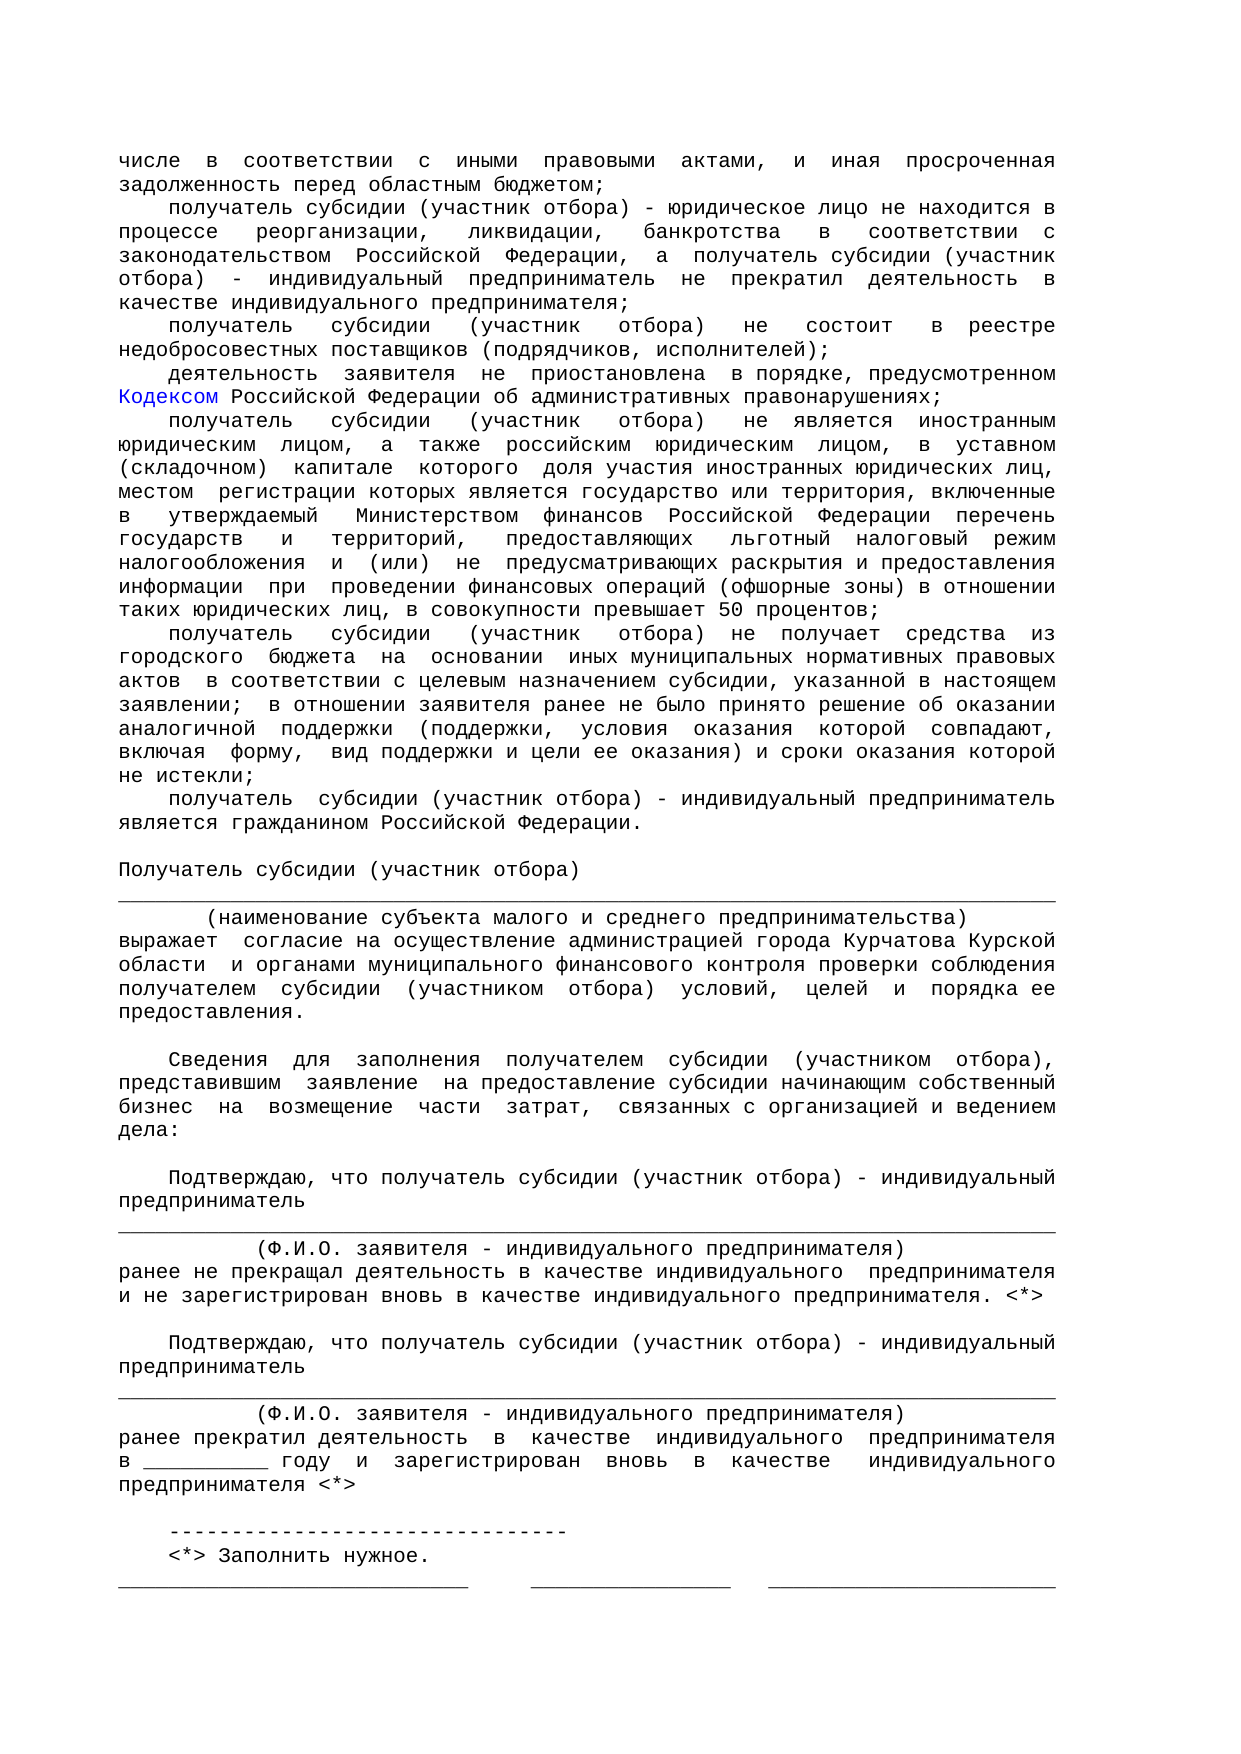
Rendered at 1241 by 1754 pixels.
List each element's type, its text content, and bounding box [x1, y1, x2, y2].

text предприниматель [118, 1190, 1181, 1214]
text Получатель субсидии (участник отбора) [118, 859, 1181, 883]
text государств и территорий, предоставляющих льготный налоговый режим [118, 528, 1181, 552]
text получатель субсидии (участник отбора) не является иностранным [118, 410, 1181, 434]
text и не зарегистрирован вновь в качестве индивидуального предпринимателя. <*> [118, 1285, 1181, 1309]
text предпринимателя <*> [118, 1474, 1181, 1498]
text получателем субсидии (участником отбора) условий, целей и порядка ее [118, 978, 1181, 1001]
text законодательством Российской Федерации, а получатель субсидии (участник [118, 244, 1181, 268]
text (складочном) капитале которого доля участия иностранных юридических лиц, [118, 457, 1181, 481]
text местом регистрации которых является государство или территория, включенные [118, 481, 1181, 505]
text Подтверждаю, что получатель субсидии (участник отбора) - индивидуальный [118, 1332, 1181, 1356]
text получатель субсидии (участник отбора) - юридическое лицо не находится в [118, 197, 1181, 221]
text таких юридических лиц, в совокупности превышает 50 процентов; [118, 599, 1181, 623]
text деятельность заявителя не приостановлена в порядке, предусмотренном [118, 363, 1181, 386]
text информации при проведении финансовых операций (офшорные зоны) в отношении [118, 576, 1181, 599]
text (наименование субъекта малого и среднего предпринимательства) [118, 907, 1181, 930]
text недобросовестных поставщиков (подрядчиков, исполнителей); [118, 339, 1181, 363]
text налогообложения и (или) не предусматривающих раскрытия и предоставления [118, 552, 1181, 576]
text в утверждаемый Министерством финансов Российской Федерации перечень [118, 505, 1181, 528]
text ___________________________________________________________________________ [118, 883, 1181, 907]
text включая форму, вид поддержки и цели ее оказания) и сроки оказания которой [118, 741, 1181, 765]
text городского бюджета на основании иных муниципальных нормативных правовых [118, 647, 1181, 670]
text (Ф.И.О. заявителя - индивидуального предпринимателя) [118, 1238, 1181, 1261]
text отбора) - индивидуальный предприниматель не прекратил деятельность в [118, 268, 1181, 292]
text Сведения для заполнения получателем субсидии (участником отбора), [118, 1048, 1181, 1072]
text ___________________________________________________________________________ [118, 1214, 1181, 1238]
text качестве индивидуального предпринимателя; [118, 292, 1181, 316]
text ____________________________ ________________ _______________________ [118, 1569, 1181, 1592]
text <*> Заполнить нужное. [118, 1545, 1181, 1569]
text аналогичной поддержки (поддержки, условия оказания которой совпадают, [118, 717, 1181, 741]
text заявлении; в отношении заявителя ранее не было принято решение об оказании [118, 694, 1181, 717]
text ___________________________________________________________________________ [118, 1379, 1181, 1403]
text (Ф.И.О. заявителя - индивидуального предпринимателя) [118, 1403, 1181, 1427]
text предприниматель [118, 1356, 1181, 1379]
text -------------------------------- [118, 1521, 1181, 1545]
text выражает согласие на осуществление администрацией города Курчатова Курской [118, 930, 1181, 954]
text в __________ году и зарегистрирован вновь в качестве индивидуального [118, 1451, 1181, 1474]
text юридическим лицом, а также российским юридическим лицом, в уставном [118, 434, 1181, 457]
text дела: [118, 1119, 1181, 1143]
text актов в соответствии с целевым назначением субсидии, указанной в настоящем [118, 670, 1181, 694]
text задолженность перед областным бюджетом; [118, 174, 1181, 197]
text получатель субсидии (участник отбора) не состоит в реестре [118, 316, 1181, 339]
text числе в соответствии с иными правовыми актами, и иная просроченная [118, 150, 1181, 174]
text Кодексом Российской Федерации об административных правонарушениях; [118, 386, 1181, 410]
text процессе реорганизации, ликвидации, банкротства в соответствии с [118, 221, 1181, 244]
text бизнес на возмещение части затрат, связанных с организацией и ведением [118, 1096, 1181, 1119]
text не истекли; [118, 765, 1181, 788]
text получатель субсидии (участник отбора) - индивидуальный предприниматель [118, 788, 1181, 812]
text получатель субсидии (участник отбора) не получает средства из [118, 623, 1181, 647]
text является гражданином Российской Федерации. [118, 812, 1181, 836]
text ранее прекратил деятельность в качестве индивидуального предпринимателя [118, 1427, 1181, 1451]
text представившим заявление на предоставление субсидии начинающим собственный [118, 1072, 1181, 1096]
text Подтверждаю, что получатель субсидии (участник отбора) - индивидуальный [118, 1167, 1181, 1190]
text ранее не прекращал деятельность в качестве индивидуального предпринимателя [118, 1261, 1181, 1285]
text области и органами муниципального финансового контроля проверки соблюдения [118, 954, 1181, 978]
text предоставления. [118, 1001, 1181, 1025]
